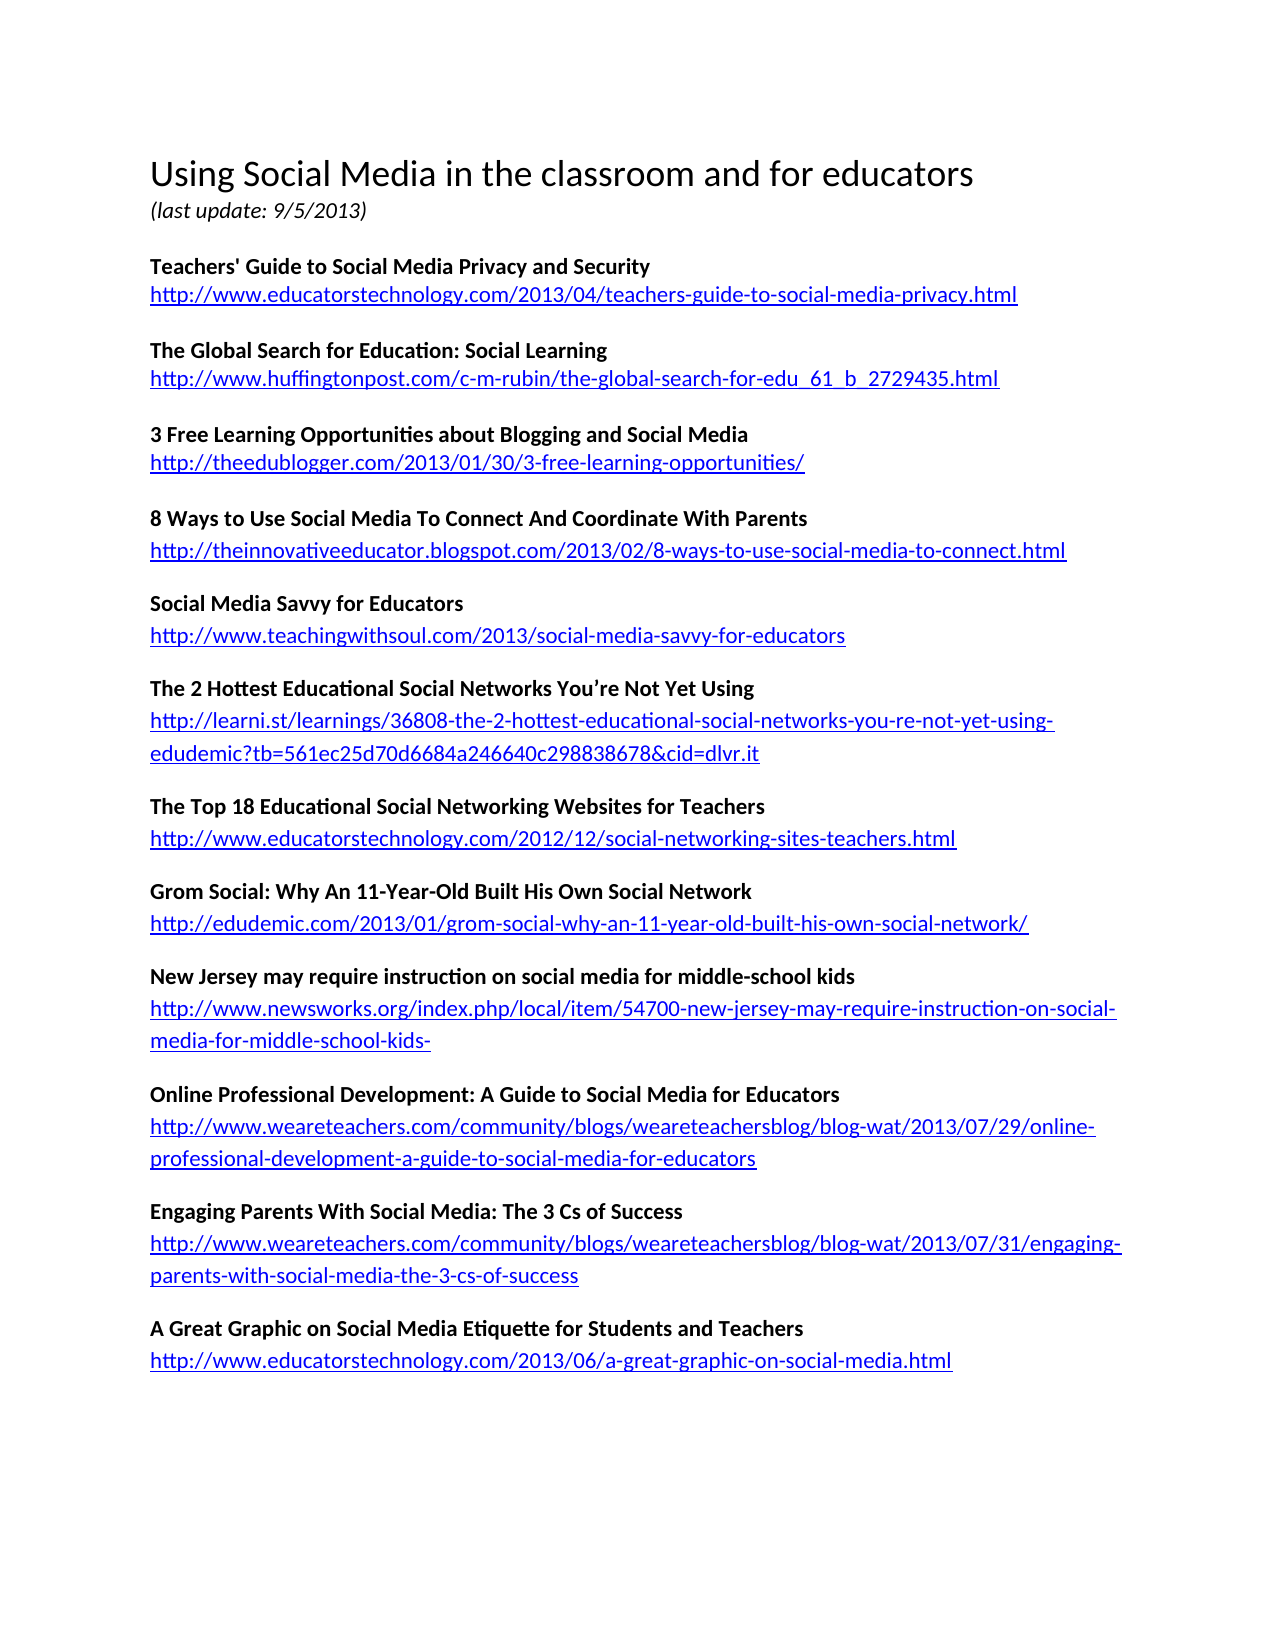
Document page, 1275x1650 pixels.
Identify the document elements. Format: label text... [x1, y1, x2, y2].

text Teachers' Guide to Social Media Privacy and Security http://www.educatorstechnology.com/2013/04/teachers-guide-to-social-media-privacy.html [150, 252, 1125, 308]
text Social Media Savvy for Educators http://www.teachingwithsoul.com/2013/social-media-savvy-for-educators [150, 589, 1125, 649]
text New Jersey may require instruction on social media for middle-school kids http://www.newsworks.org/index.php/local/item/54700-new-jersey-may-require-instruction-on-social-media-for-middle-school-kids- [150, 962, 1125, 1055]
text The 2 Hottest Educational Social Networks You’re Not Yet Using http://learni.st/learnings/36808-the-2-hottest-educational-social-networks-you-re-not-yet-using-edudemic?tb=561ec25d70d6684a246640c298838678&cid=dlvr.it [150, 674, 1125, 767]
text 3 Free Learning Opportunities about Blogging and Social Media http://theedublogger.com/2013/01/30/3-free-learning-opportunities/ [150, 420, 1125, 476]
text (last update: 9/5/2013) [150, 196, 1125, 224]
text Grom Social: Why An 11-Year-Old Built His Own Social Network http://edudemic.com/2013/01/grom-social-why-an-11-year-old-built-his-own-social-network/ [150, 877, 1125, 937]
text 8 Ways to Use Social Media To Connect And Coordinate With Parents http://theinnovativeeducator.blogspot.com/2013/02/8-ways-to-use-social-media-to-connect.html [150, 504, 1125, 564]
text Using Social Media in the classroom and for educators [150, 150, 1125, 196]
text Engaging Parents With Social Media: The 3 Cs of Success http://www.weareteachers.com/community/blogs/weareteachersblog/blog-wat/2013/07/31/engaging-parents-with-social-media-the-3-cs-of-success [150, 1197, 1125, 1289]
text Online Professional Development: A Guide to Social Media for Educators http://www.weareteachers.com/community/blogs/weareteachersblog/blog-wat/2013/07/29/online-professional-development-a-guide-to-social-media-for-educators [150, 1080, 1125, 1172]
text The Top 18 Educational Social Networking Websites for Teachers http://www.educatorstechnology.com/2012/12/social-networking-sites-teachers.html [150, 792, 1125, 852]
text A Great Graphic on Social Media Etiquette for Students and Teachers http://www.educatorstechnology.com/2013/06/a-great-graphic-on-social-media.html [150, 1314, 1125, 1375]
text The Global Search for Education: Social Learning http://www.huffingtonpost.com/c-m-rubin/the-global-search-for-edu_61_b_2729435.html [150, 336, 1125, 392]
